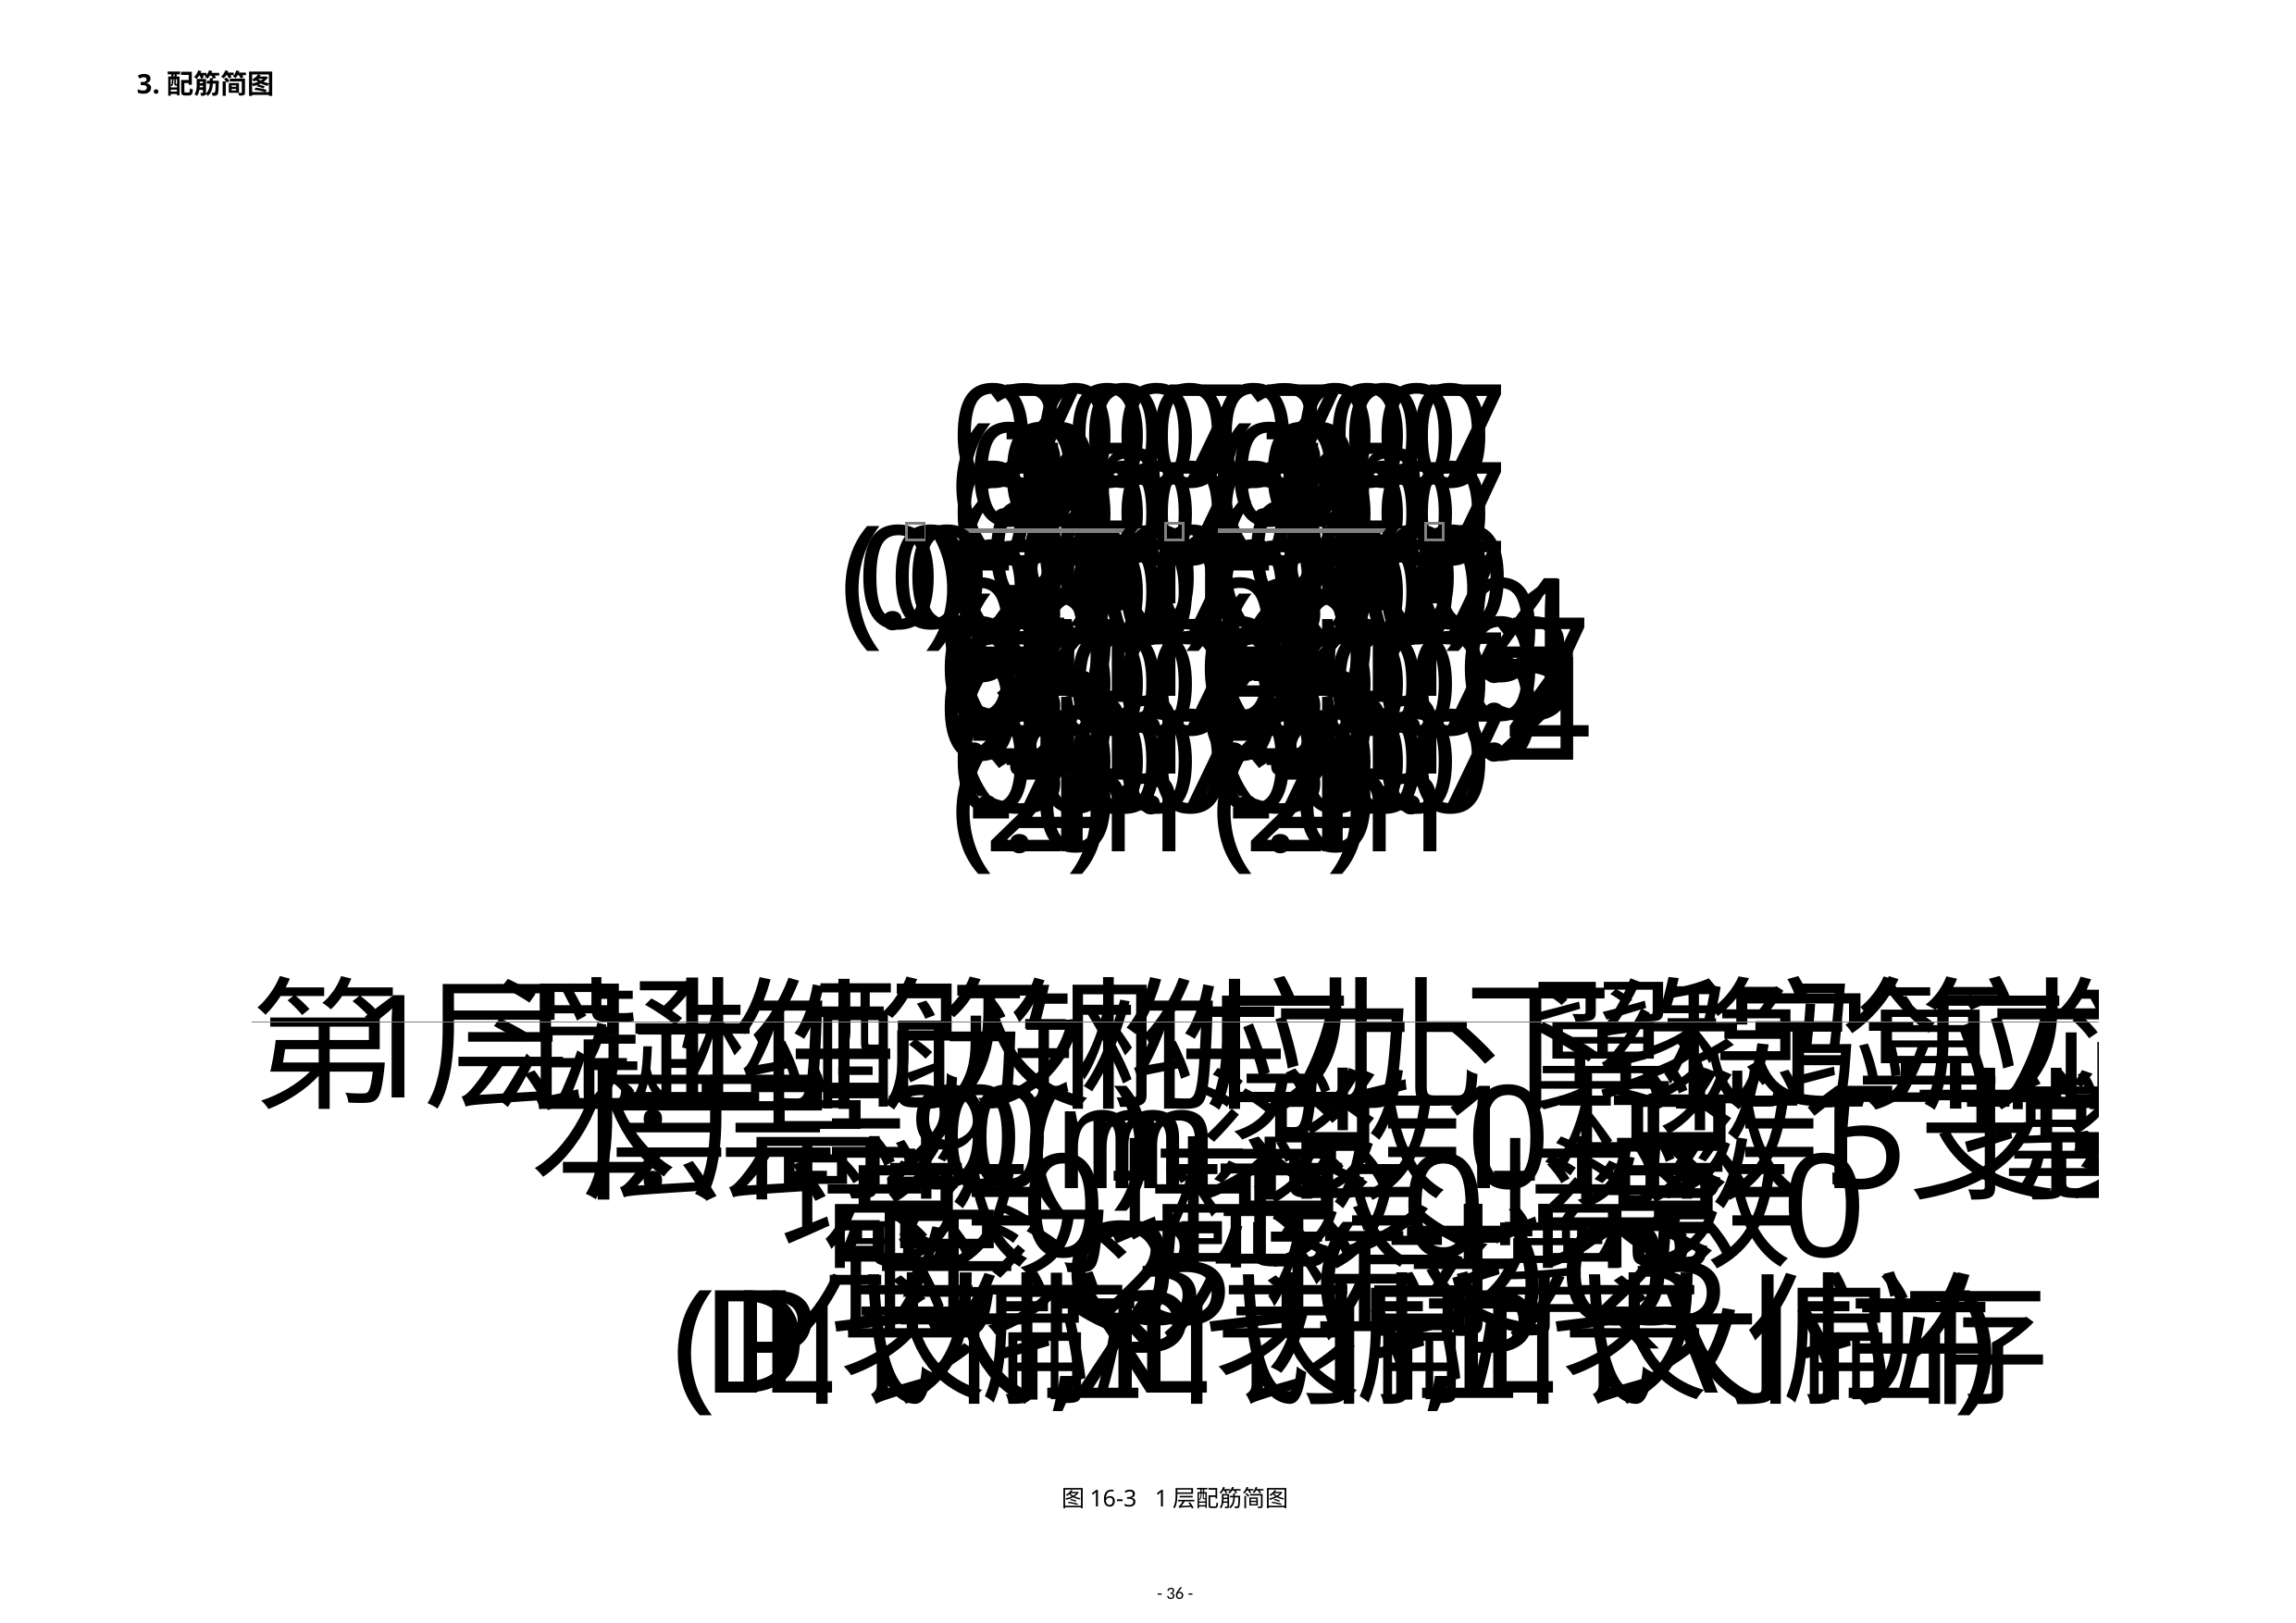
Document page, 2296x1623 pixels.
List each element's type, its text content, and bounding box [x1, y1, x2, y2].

subtitle 3. 配筋简图 [137, 60, 2214, 104]
text 图16-3 1层配筋简图 [137, 1475, 2214, 1518]
